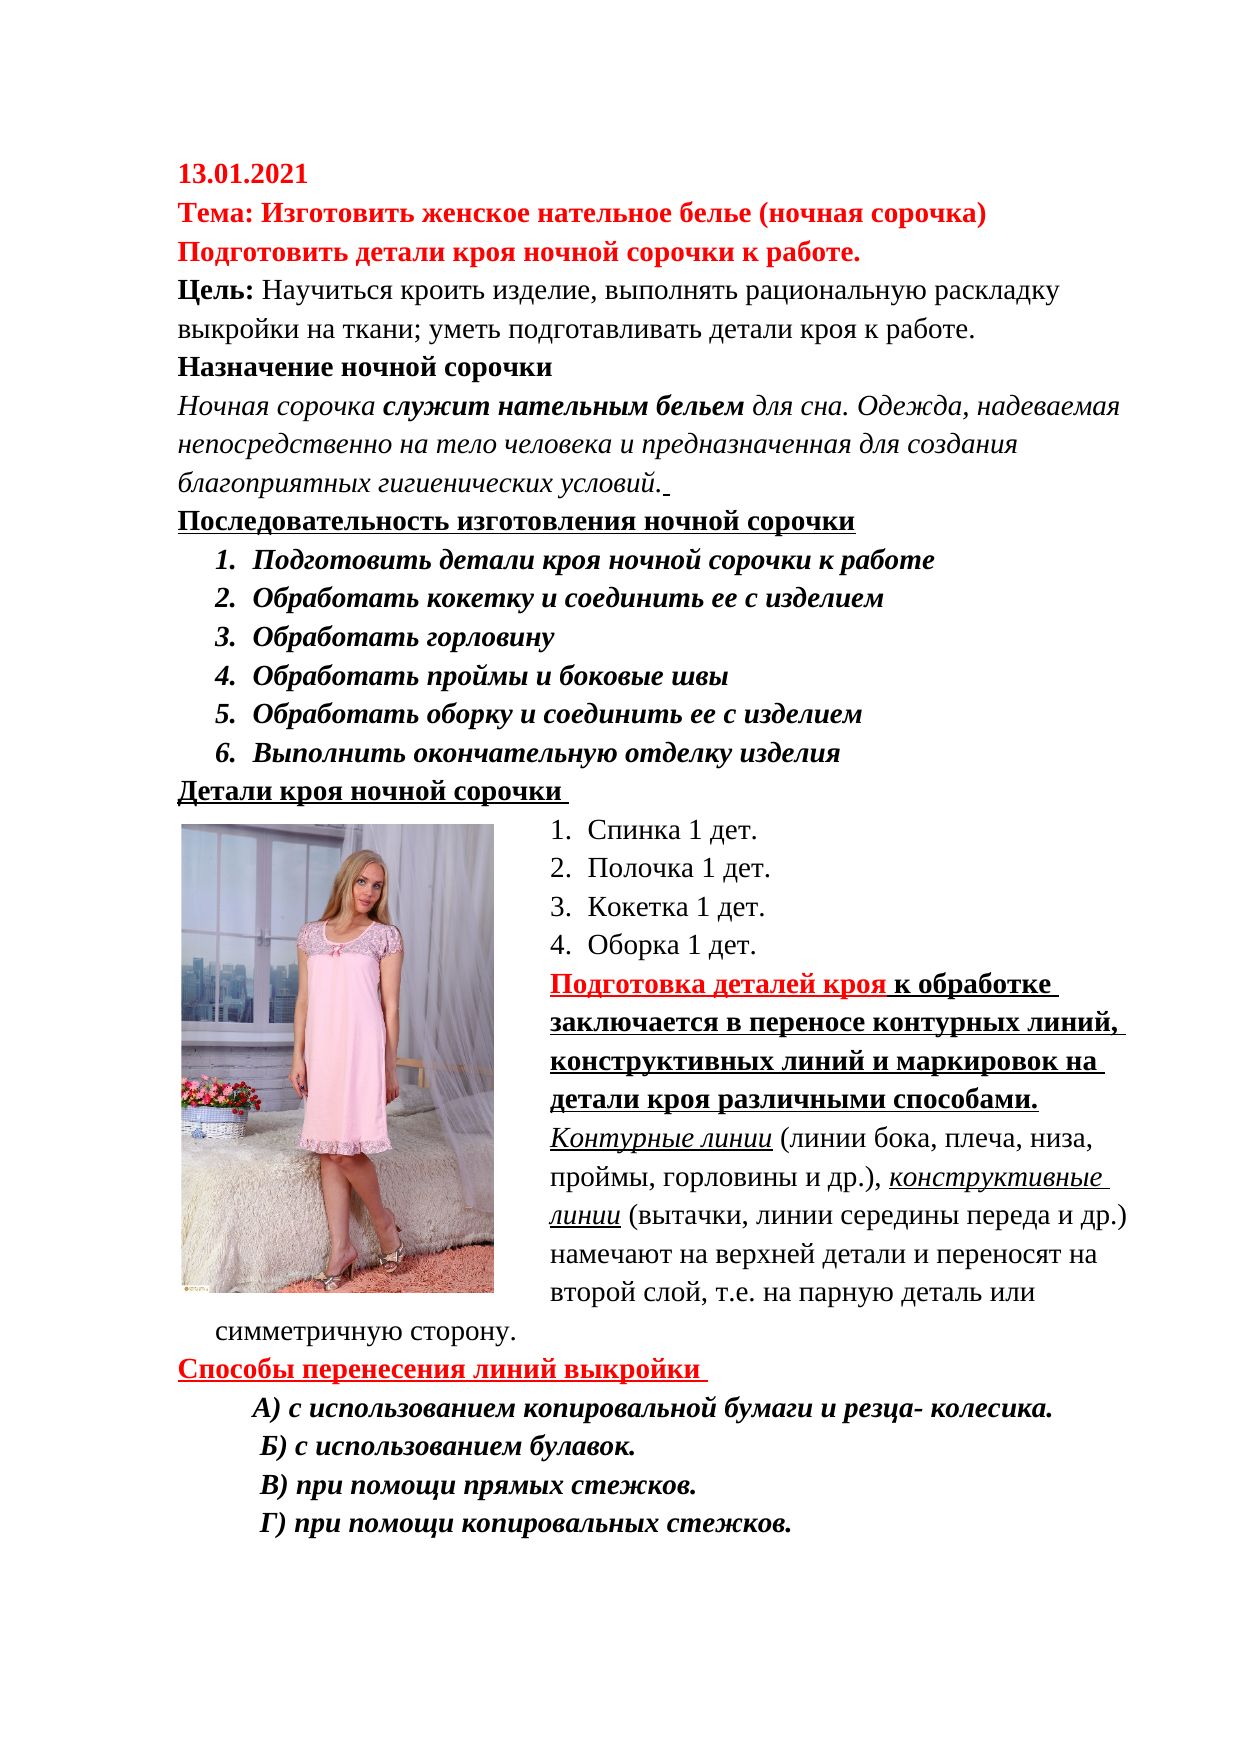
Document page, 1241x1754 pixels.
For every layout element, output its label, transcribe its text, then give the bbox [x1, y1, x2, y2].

text Подготовка деталей кроя к обработке заключается в переносе контурных линий, конструктивных линий и маркировок на детали кроя различными способами. Контурные линии (линии бока, плеча, низа, проймы, горловины и др.), конструктивные линии (вытачки, линии середины переда и др.) намечают на верхней детали и переносят на второй слой, т.е. на парную деталь или симметричную сторону. [215, 966, 1152, 1346]
picture [181, 824, 494, 1293]
list Обработать оборку и соединить ее с изделием [215, 696, 1152, 730]
text Тема: Изготовить женское нательное белье (ночная сорочка) [177, 195, 1152, 229]
text Ночная сорочка служит нательным бельем для сна. Одежда, надеваемая непосредственно на тело человека и предназначенная для создания благоприятных гигиенических условий. [177, 388, 1152, 498]
list Оборка 1 дет. [215, 927, 1152, 961]
list Г) при помощи копировальных стежков. [252, 1506, 1152, 1539]
text Детали кроя ночной сорочки [177, 773, 1152, 807]
text Назначение ночной сорочки [177, 349, 1152, 383]
text 13.01.2021 [177, 157, 1152, 190]
list Обработать горловину [215, 619, 1152, 653]
list Кокетка 1 дет. [215, 889, 1152, 922]
list В) при помощи прямых стежков. [252, 1467, 1152, 1501]
list Полочка 1 дет. [215, 850, 1152, 884]
text Цель: Научиться кроить изделие, выполнять рациональную раскладку выкройки на ткани; уметь подготавливать детали кроя к работе. [177, 272, 1152, 344]
list Подготовить детали кроя ночной сорочки к работе [215, 542, 1152, 576]
list А) с использованием копировальной бумаги и резца- колесика. [252, 1390, 1152, 1423]
list Спинка 1 дет. [215, 812, 1152, 845]
list Обработать кокетку и соединить ее с изделием [215, 581, 1152, 614]
text Способы перенесения линий выкройки [177, 1351, 1152, 1385]
list Обработать проймы и боковые швы [215, 658, 1152, 691]
list Б) с использованием булавок. [252, 1428, 1152, 1462]
text Подготовить детали кроя ночной сорочки к работе. [177, 234, 1152, 267]
text Последовательность изготовления ночной сорочки [177, 503, 1152, 537]
list Выполнить окончательную отделку изделия [215, 735, 1152, 768]
